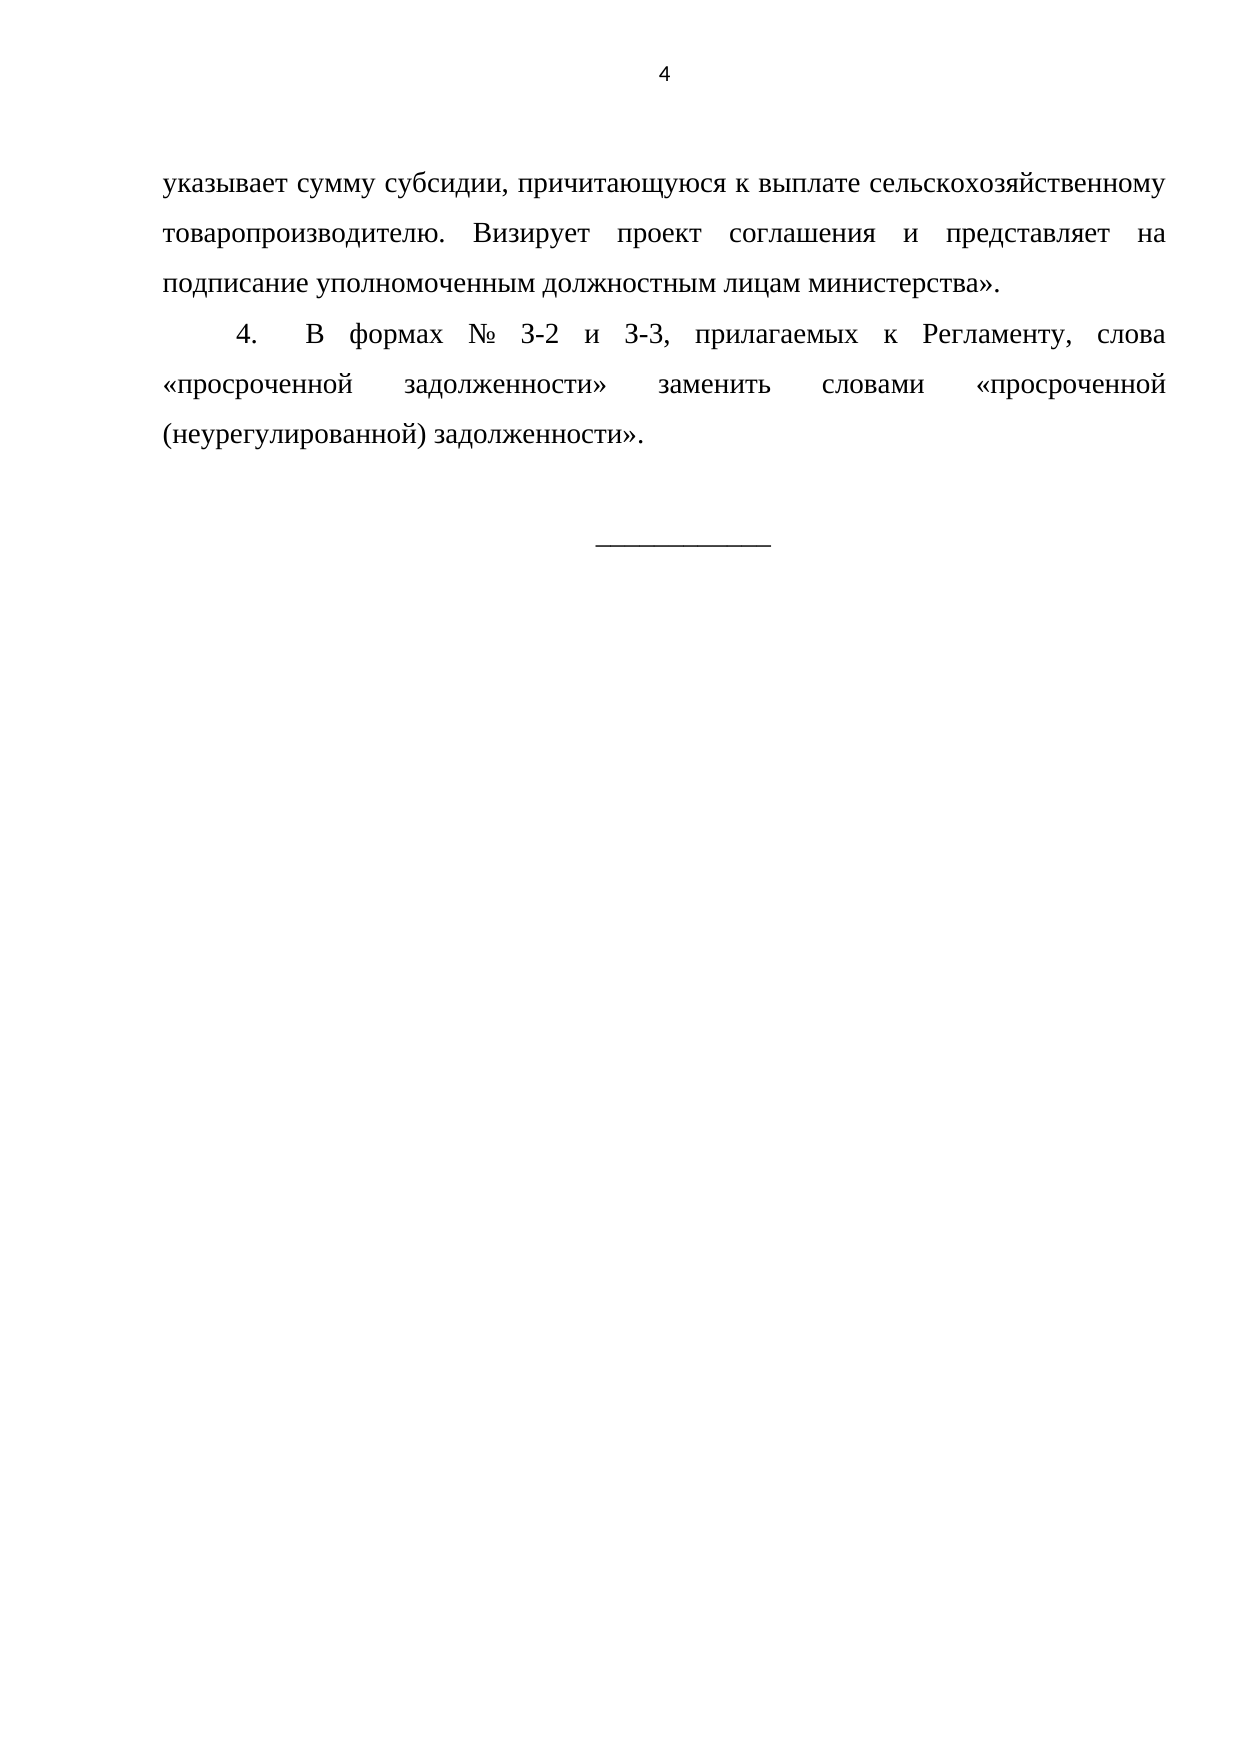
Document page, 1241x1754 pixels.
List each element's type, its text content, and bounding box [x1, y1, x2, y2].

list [162, 165, 1166, 299]
list В формах № З-2 и З-3, прилагаемых к Регламенту, слова «просроченной задолженности» заменить словами «просроченной (неурегулированной) задолженности». [162, 316, 1166, 450]
text ____________ [200, 517, 1166, 550]
